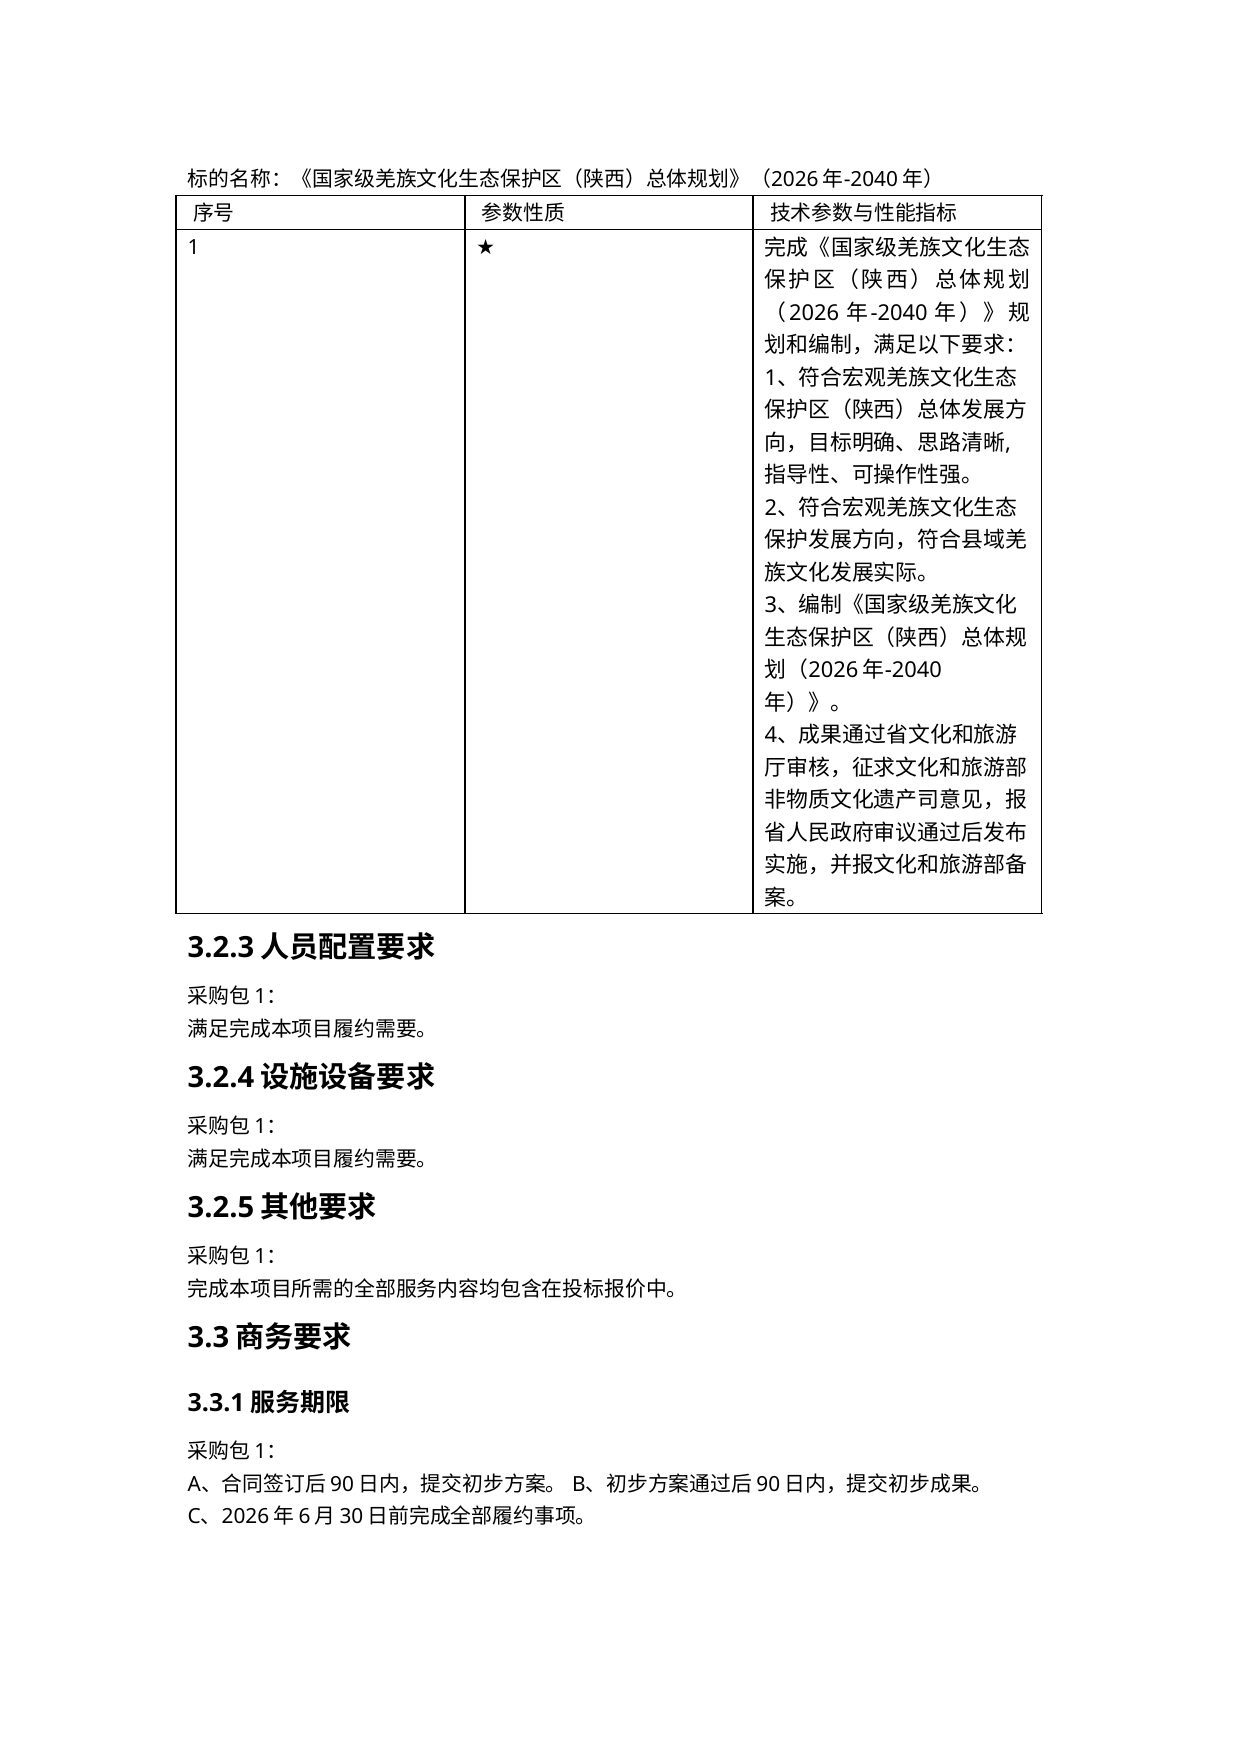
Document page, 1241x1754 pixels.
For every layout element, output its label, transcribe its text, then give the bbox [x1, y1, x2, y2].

table_header 技术参数与性能指标 [754, 196, 1041, 228]
text 满足完成本项目履约需要。 [187, 1142, 1053, 1174]
table_header 序号 [177, 196, 464, 228]
text 采购包1： [187, 979, 1053, 1012]
table_cell ★ [466, 230, 752, 913]
text 3.2.4设施设备要求 [187, 1044, 1053, 1109]
text 3.3.1服务期限 [187, 1369, 1053, 1434]
table_header 参数性质 [466, 196, 752, 228]
text 完成本项目所需的全部服务内容均包含在投标报价中。 [187, 1272, 1053, 1304]
text 采购包1： [187, 1434, 1053, 1467]
table_cell 完成《国家级羌族文化生态保护区（陕西）总体规划（2026年-2040年）》规划和编制，满足以下要求： 1、符合宏观羌族文化生态保护区（陕西）总体发展方向，目标明确、思路清晰,指导性、可操作性强。 2、符合宏观羌族文化生态保护发展方向，符合县域羌族文化发展实际。 3、编制《国家级羌族文化生态保护区（陕西）总体规划（2026年-2040年）》。 4、成果通过省文化和旅游厅审核，征求文化和旅游部非物质文化遗产司意见，报省人民政府审议通过后发布实施，并报文化和旅游部备案。 [754, 230, 1041, 913]
text 3.3商务要求 [187, 1304, 1053, 1369]
text 标的名称：《国家级羌族文化生态保护区（陕西）总体规划》（2026年-2040年） [187, 162, 1053, 194]
text 采购包1： [187, 1109, 1053, 1142]
table_cell 1 [177, 230, 464, 913]
text 满足完成本项目履约需要。 [187, 1012, 1053, 1044]
text A、合同签订后90日内，提交初步方案。 B、初步方案通过后90日内，提交初步成果。 C、2026年6月30日前完成全部履约事项。 [187, 1467, 1053, 1532]
text 采购包1： [187, 1239, 1053, 1272]
text 3.2.5其他要求 [187, 1174, 1053, 1239]
text 3.2.3人员配置要求 [187, 914, 1053, 979]
